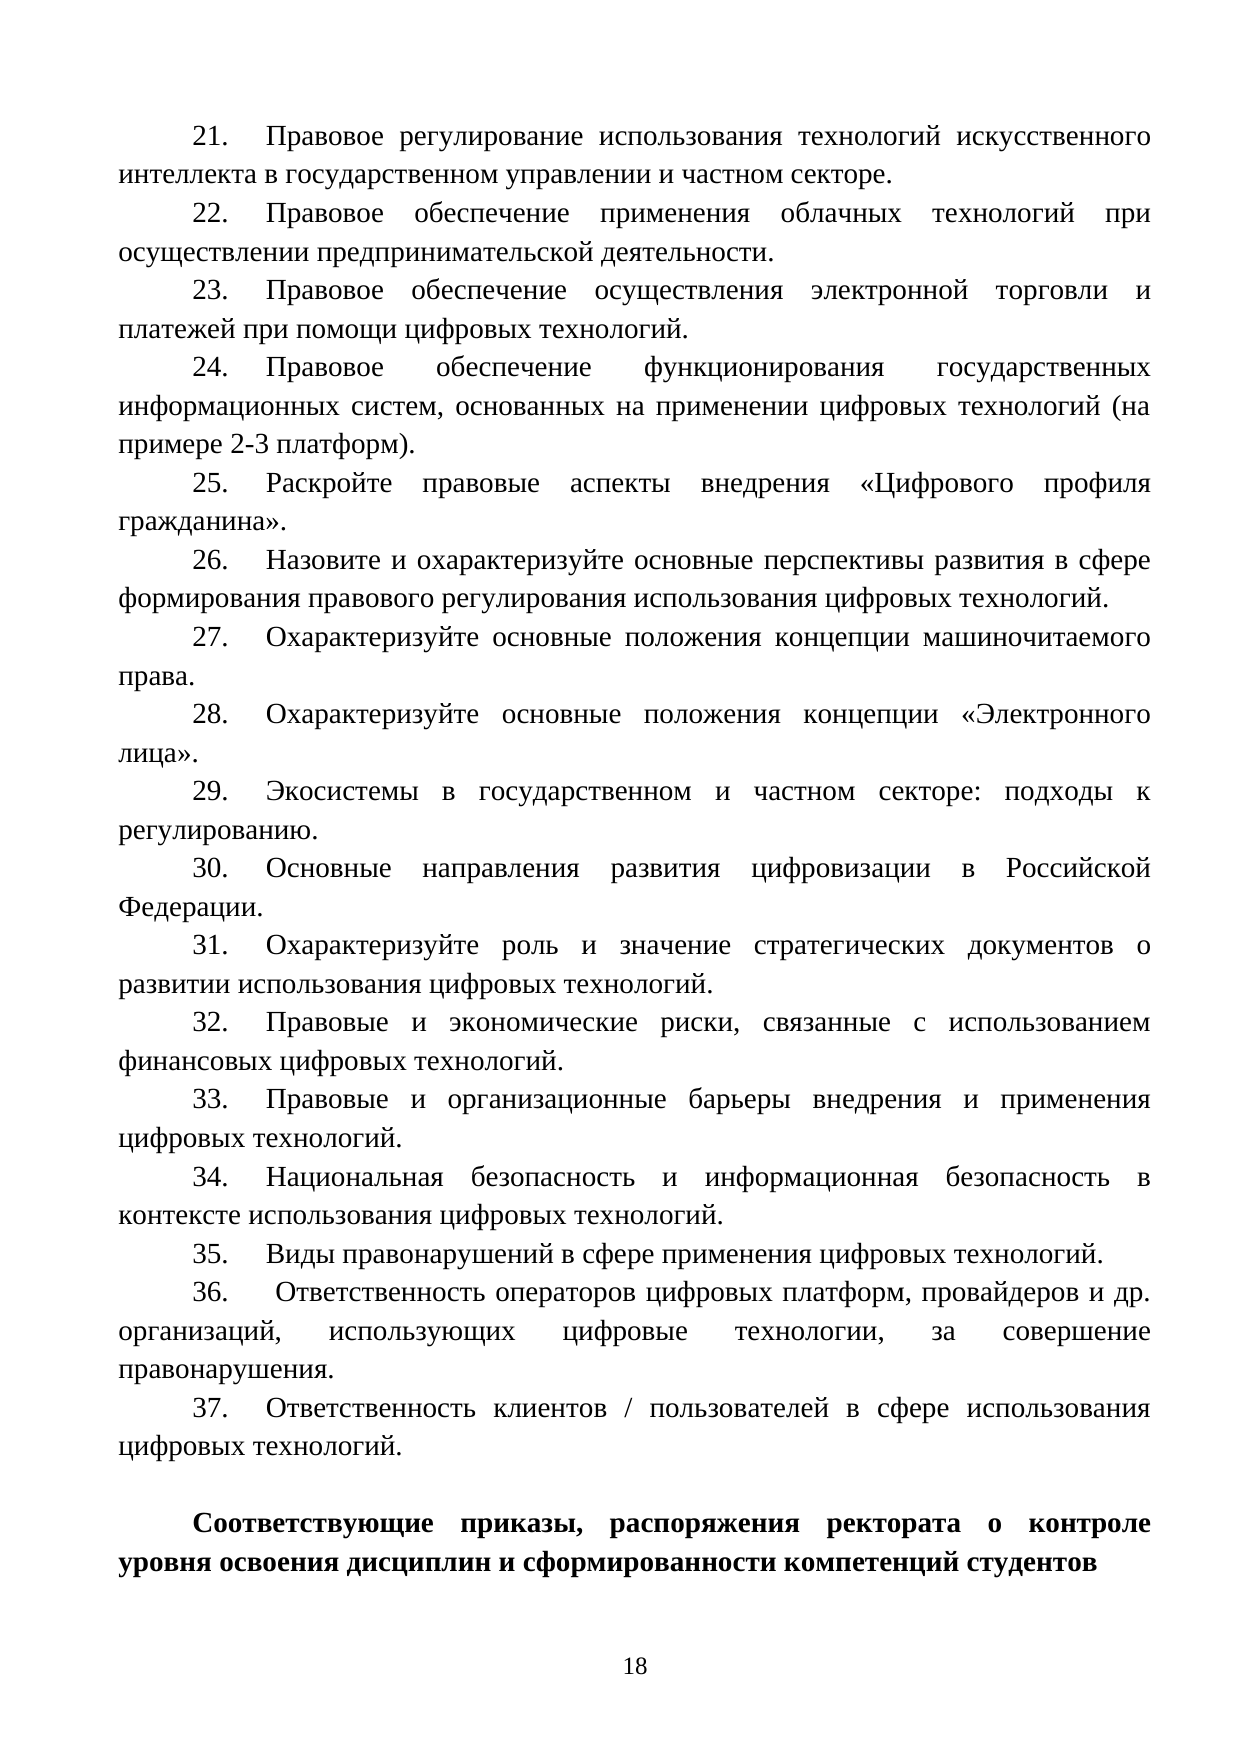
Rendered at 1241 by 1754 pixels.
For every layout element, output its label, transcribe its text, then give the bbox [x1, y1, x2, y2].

list Правовые и организационные барьеры внедрения и применения цифровых технологий. [118, 1082, 1152, 1154]
list Правовое обеспечение функционирования государственных информационных систем, основанных на применении цифровых технологий (на примере 2-3 платформ). [118, 349, 1152, 460]
list Экосистемы в государственном и частном секторе: подходы к регулированию. [118, 773, 1152, 845]
list Основные направления развития цифровизации в Российской Федерации. [118, 850, 1152, 922]
list Правовые и экономические риски, связанные с использованием финансовых цифровых технологий. [118, 1004, 1152, 1077]
list Ответственность операторов цифровых платформ, провайдеров и др. организаций, использующих цифровые технологии, за совершение правонарушения. [118, 1274, 1152, 1385]
list Охарактеризуйте роль и значение стратегических документов о развитии использования цифровых технологий. [118, 927, 1152, 999]
list Национальная безопасность и информационная безопасность в контексте использования цифровых технологий. [118, 1159, 1152, 1231]
list Правовое обеспечение применения облачных технологий при осуществлении предпринимательской деятельности. [118, 195, 1152, 267]
list Охарактеризуйте основные положения концепции «Электронного лица». [118, 696, 1152, 768]
text Соответствующие приказы, распоряжения ректората о контроле уровня освоения дисциплин и сформированности компетенций студентов [118, 1506, 1152, 1578]
list Охарактеризуйте основные положения концепции машиночитаемого права. [118, 619, 1152, 691]
list Ответственность клиентов / пользователей в сфере использования цифровых технологий. [118, 1390, 1152, 1462]
list Назовите и охарактеризуйте основные перспективы развития в сфере формирования правового регулирования использования цифровых технологий. [118, 542, 1152, 614]
list Правовое обеспечение осуществления электронной торговли и платежей при помощи цифровых технологий. [118, 272, 1152, 344]
list Виды правонарушений в сфере применения цифровых технологий. [118, 1236, 1152, 1269]
list Раскройте правовые аспекты внедрения «Цифрового профиля гражданина». [118, 465, 1152, 537]
list Правовое регулирование использования технологий искусственного интеллекта в государственном управлении и частном секторе. [118, 118, 1152, 190]
